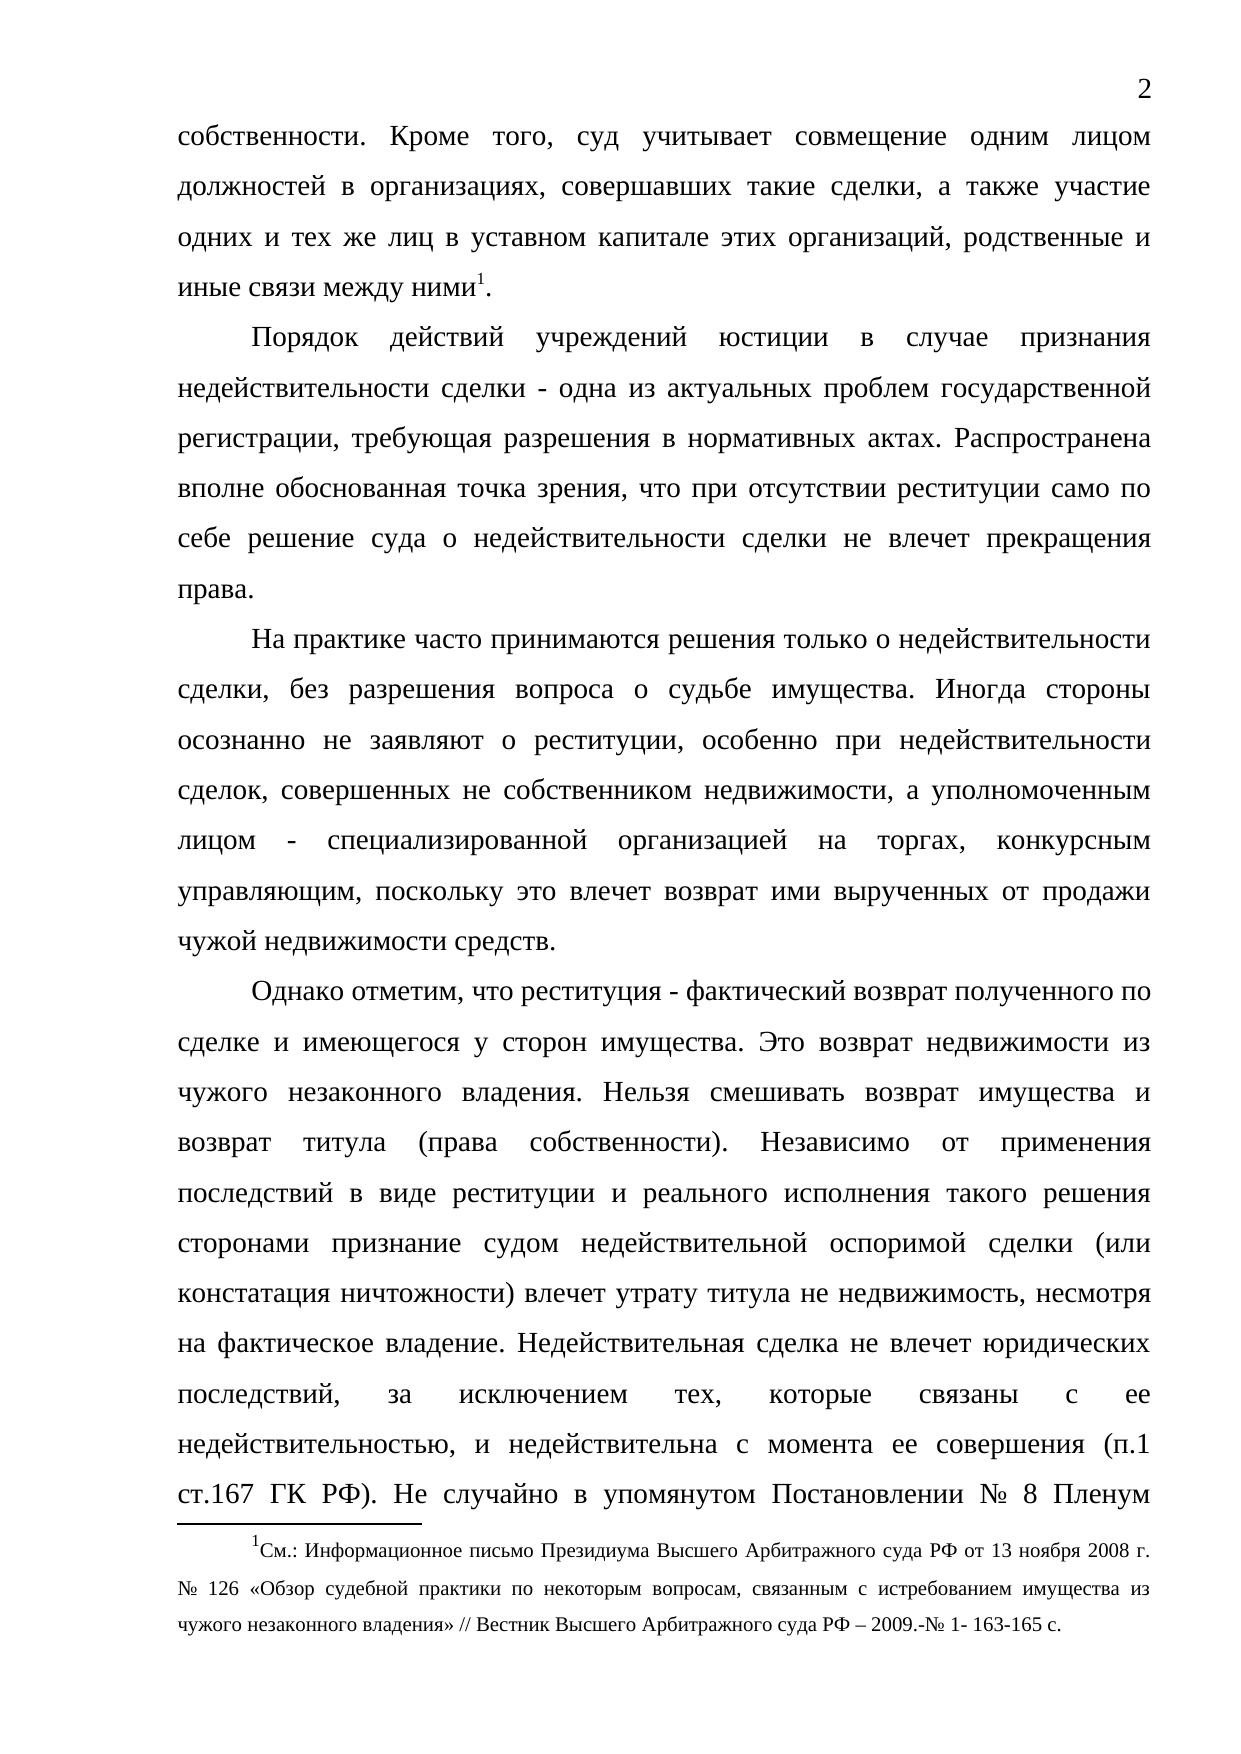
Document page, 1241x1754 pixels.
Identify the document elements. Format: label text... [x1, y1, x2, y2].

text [177, 973, 1152, 1510]
text Порядок действий учреждений юстиции в случае признания недействительности сделки - одна из актуальных проблем государственной регистрации, требующая разрешения в нормативных актах. Распространена вполне обоснованная точка зрения, что при отсутствии реституции само по себе решение суда о недействительности сделки не влечет прекращения права. [177, 319, 1152, 604]
text На практике часто принимаются решения только о недействительности сделки, без разрешения вопроса о судьбе имущества. Иногда стороны осознанно не заявляют о реституции, особенно при недействительности сделок, совершенных не собственником недвижимости, а уполномоченным лицом - специализированной организацией на торгах, конкурсным управляющим, поскольку это влечет возврат ими вырученных от продажи чужой недвижимости средств. [177, 621, 1152, 957]
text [177, 118, 1152, 303]
